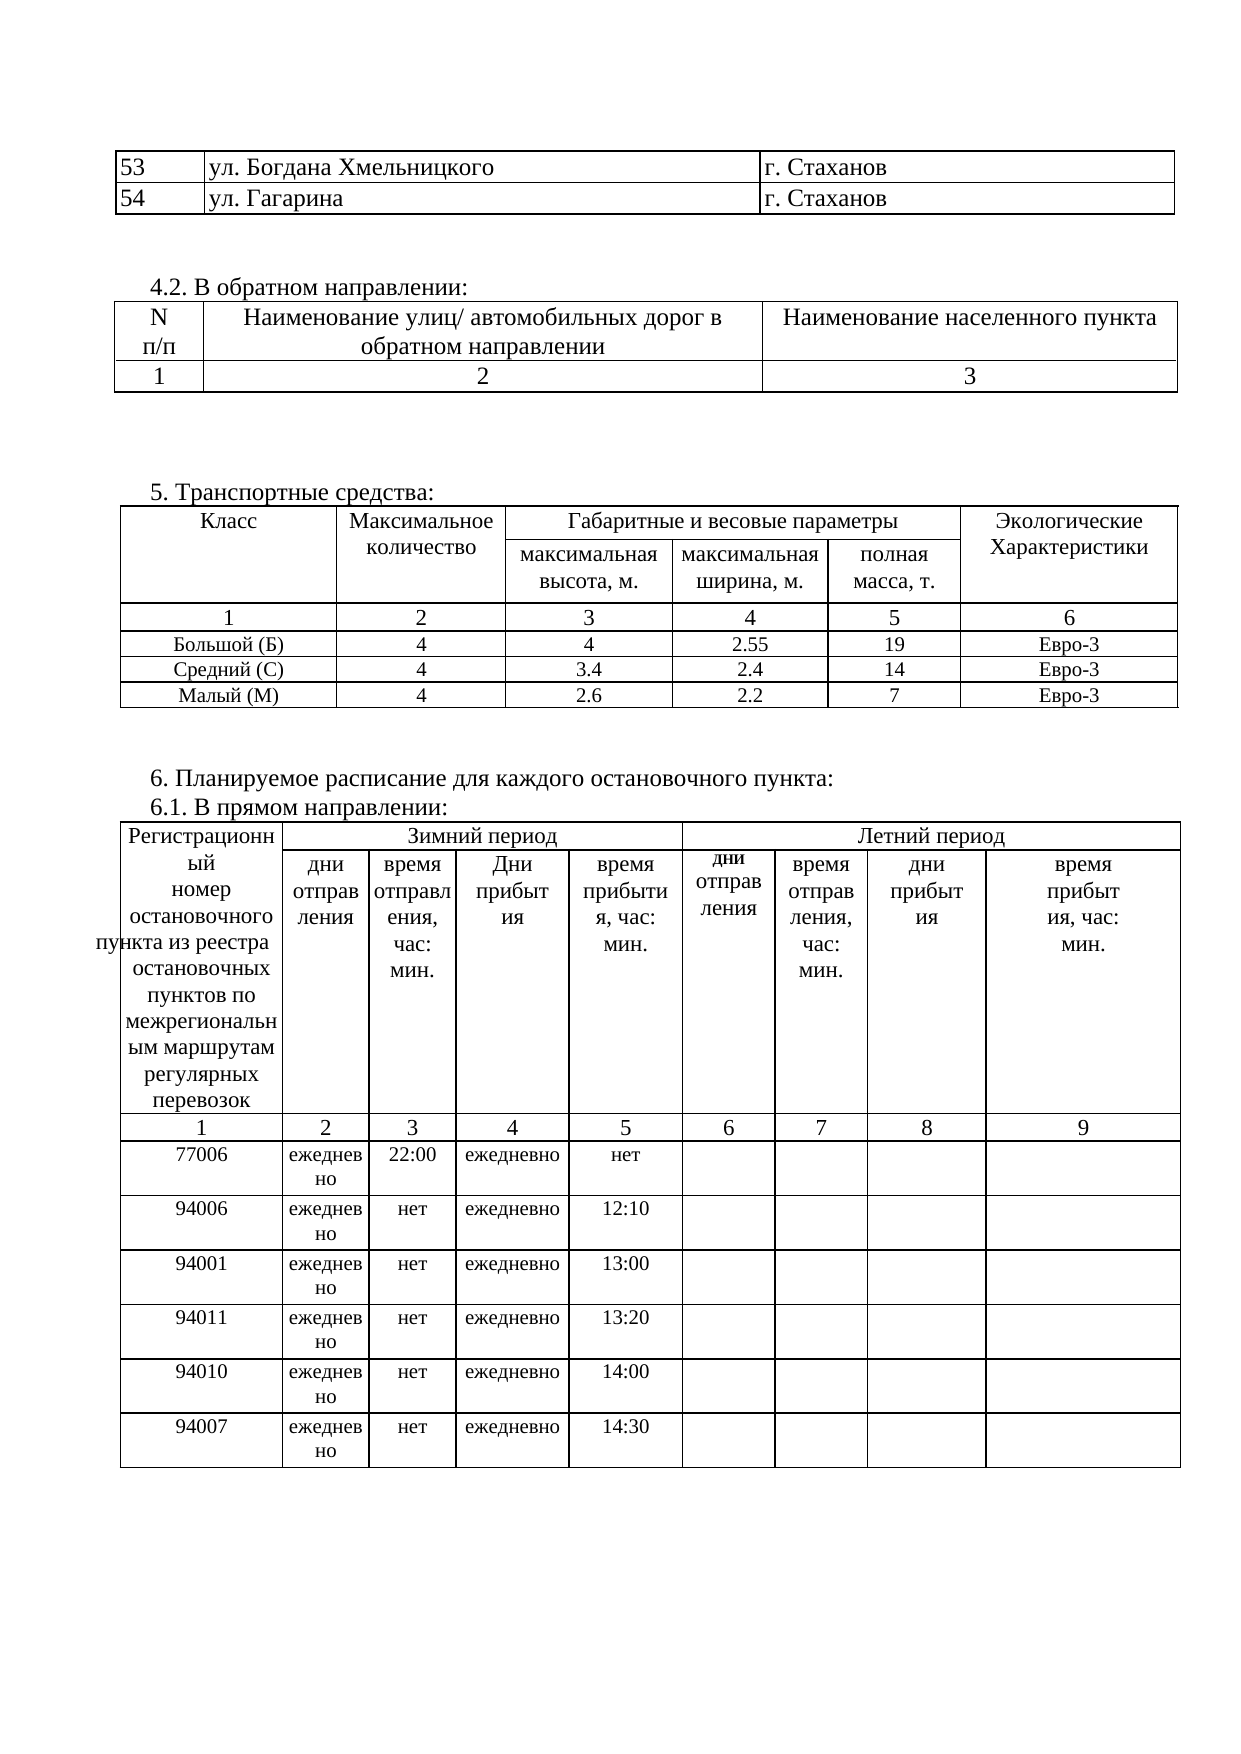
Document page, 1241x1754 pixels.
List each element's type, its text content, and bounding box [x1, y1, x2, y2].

table_cell ежедневно [283, 1196, 368, 1249]
table_cell 94007 [121, 1414, 282, 1467]
table_cell 2.2 [673, 683, 827, 707]
table_cell [987, 1360, 1180, 1412]
table_cell ДНИ отправ ления [683, 851, 774, 1112]
table_cell [868, 1251, 985, 1303]
table_cell время прибыт ия, час: мин. [987, 851, 1180, 1112]
table_cell [776, 1196, 867, 1249]
table_cell [776, 1142, 867, 1195]
table_cell [683, 1360, 774, 1412]
table_cell 4 [337, 632, 505, 656]
table_cell 7 [776, 1114, 867, 1140]
table_cell 94011 [121, 1305, 282, 1358]
table_cell ежедневно [457, 1251, 568, 1303]
table_cell [683, 1196, 774, 1249]
table_cell Евро-3 [961, 632, 1177, 656]
table_cell нет [570, 1142, 682, 1195]
table_cell [868, 1360, 985, 1412]
table_cell 4 [506, 632, 672, 656]
table_cell ежедневно [457, 1360, 568, 1412]
table_cell Средний (С) [121, 657, 336, 681]
table_cell нет [370, 1305, 455, 1358]
table_cell [683, 1414, 774, 1467]
table_header N п/п [115, 302, 203, 360]
table_cell 1 [121, 1114, 282, 1140]
table_header Экологические Характеристики [961, 507, 1177, 602]
text 4.2. В обратном направлении: [150, 272, 1090, 301]
table_cell 3 [506, 604, 672, 630]
table_cell дни отправ ления [283, 851, 368, 1112]
table_cell [868, 1196, 985, 1249]
table_cell ежедневно [283, 1414, 368, 1467]
table_cell 2.55 [673, 632, 827, 656]
table_cell 4 [337, 657, 505, 681]
table_cell 9 [987, 1114, 1180, 1140]
table_header Максимальное количество [337, 507, 505, 602]
table_header Габаритные и весовые параметры [506, 507, 960, 539]
table_cell ежедневно [457, 1142, 568, 1195]
table_cell 54 [117, 183, 204, 213]
table_cell 22:00 [370, 1142, 455, 1195]
table_cell [987, 1414, 1180, 1467]
table_cell Дни прибыт ия [457, 851, 568, 1112]
table_cell нет [370, 1414, 455, 1467]
table_cell 6 [683, 1114, 774, 1140]
table_cell [987, 1196, 1180, 1249]
table_cell [868, 1305, 985, 1358]
table_cell [776, 1251, 867, 1303]
table_cell ежедневно [457, 1305, 568, 1358]
table_cell полная масса, т. [829, 540, 960, 602]
table_cell [776, 1360, 867, 1412]
table_header Регистрационный номер остановочного пункта из реестра остановочных пунктов по межрегиональным маршрутам регулярных перевозок [121, 823, 282, 1112]
table_cell 77006 [121, 1142, 282, 1195]
table_cell [683, 1142, 774, 1195]
table_cell 94001 [121, 1251, 282, 1303]
table_cell [776, 1414, 867, 1467]
table_cell время отправ ления, час: мин. [776, 851, 867, 1112]
table_cell 13:00 [570, 1251, 682, 1303]
table_cell 14 [829, 657, 960, 681]
table_cell Евро-3 [961, 657, 1177, 681]
table_header Зимний период [283, 823, 682, 849]
table_cell 2 [204, 361, 762, 391]
table_cell [868, 1142, 985, 1195]
table_cell 2.4 [673, 657, 827, 681]
table_cell г. Стаханов [761, 183, 1174, 213]
table_cell [683, 1305, 774, 1358]
table_cell ул. Гагарина [205, 183, 759, 213]
table_cell 53 [117, 152, 204, 181]
table_cell [987, 1251, 1180, 1303]
table_cell 13:20 [570, 1305, 682, 1358]
table_cell [776, 1305, 867, 1358]
table_cell 3 [370, 1114, 455, 1140]
table_cell 5 [829, 604, 960, 630]
table_cell время прибыти я, час: мин. [570, 851, 682, 1112]
table_header Наименование населенного пункта [763, 302, 1177, 360]
table_cell г. Стаханов [761, 152, 1174, 181]
table_header Класс [121, 507, 336, 602]
table_cell ежедневно [457, 1196, 568, 1249]
table_cell нет [370, 1196, 455, 1249]
table_cell ежедневно [283, 1142, 368, 1195]
table_cell 4 [673, 604, 827, 630]
table_cell 94006 [121, 1196, 282, 1249]
table_cell 12:10 [570, 1196, 682, 1249]
table_cell ул. Богдана Хмельницкого [205, 152, 759, 181]
table_cell [987, 1305, 1180, 1358]
table_cell 2 [283, 1114, 368, 1140]
table_cell максимальная высота, м. [506, 540, 672, 602]
table_cell 94010 [121, 1360, 282, 1412]
table_cell 3 [763, 360, 1177, 391]
table_cell ежедневно [283, 1305, 368, 1358]
text 5. Транспортные средства: [150, 477, 1090, 505]
table_cell дни прибыт ия [868, 851, 985, 1112]
table_cell 6 [961, 604, 1177, 630]
table_cell максимальная ширина, м. [673, 540, 827, 602]
table_cell 2.6 [506, 683, 672, 707]
table_cell 19 [829, 632, 960, 656]
table_cell 7 [829, 683, 960, 707]
table_cell 5 [570, 1114, 682, 1140]
table_cell 4 [457, 1114, 568, 1140]
table_cell [987, 1142, 1180, 1195]
table_cell 14:00 [570, 1360, 682, 1412]
text 6.1. В прямом направлении: [150, 792, 1090, 821]
table_cell 8 [868, 1114, 985, 1140]
table_cell 2 [337, 604, 505, 630]
table_cell время отправл ения, час: мин. [370, 851, 455, 1112]
table_cell нет [370, 1251, 455, 1303]
table_header Наименование улиц/ автомобильных дорог в обратном направлении [204, 302, 762, 360]
table_cell нет [370, 1360, 455, 1412]
table_cell ежедневно [457, 1414, 568, 1467]
table_cell ежедневно [283, 1251, 368, 1303]
table_cell 1 [121, 604, 336, 630]
text 6. Планируемое расписание для каждого остановочного пункта: [150, 763, 1090, 792]
table_cell [683, 1251, 774, 1303]
table_header Летний период [683, 823, 1180, 849]
table_cell [868, 1414, 985, 1467]
table_cell Малый (М) [121, 683, 336, 707]
table_cell 4 [337, 683, 505, 707]
table_cell Большой (Б) [121, 632, 336, 656]
table_cell 14:30 [570, 1414, 682, 1467]
table_cell 3.4 [506, 657, 672, 681]
table_cell Евро-3 [961, 683, 1177, 707]
table_cell ежедневно [283, 1360, 368, 1412]
table_cell 1 [115, 361, 203, 391]
